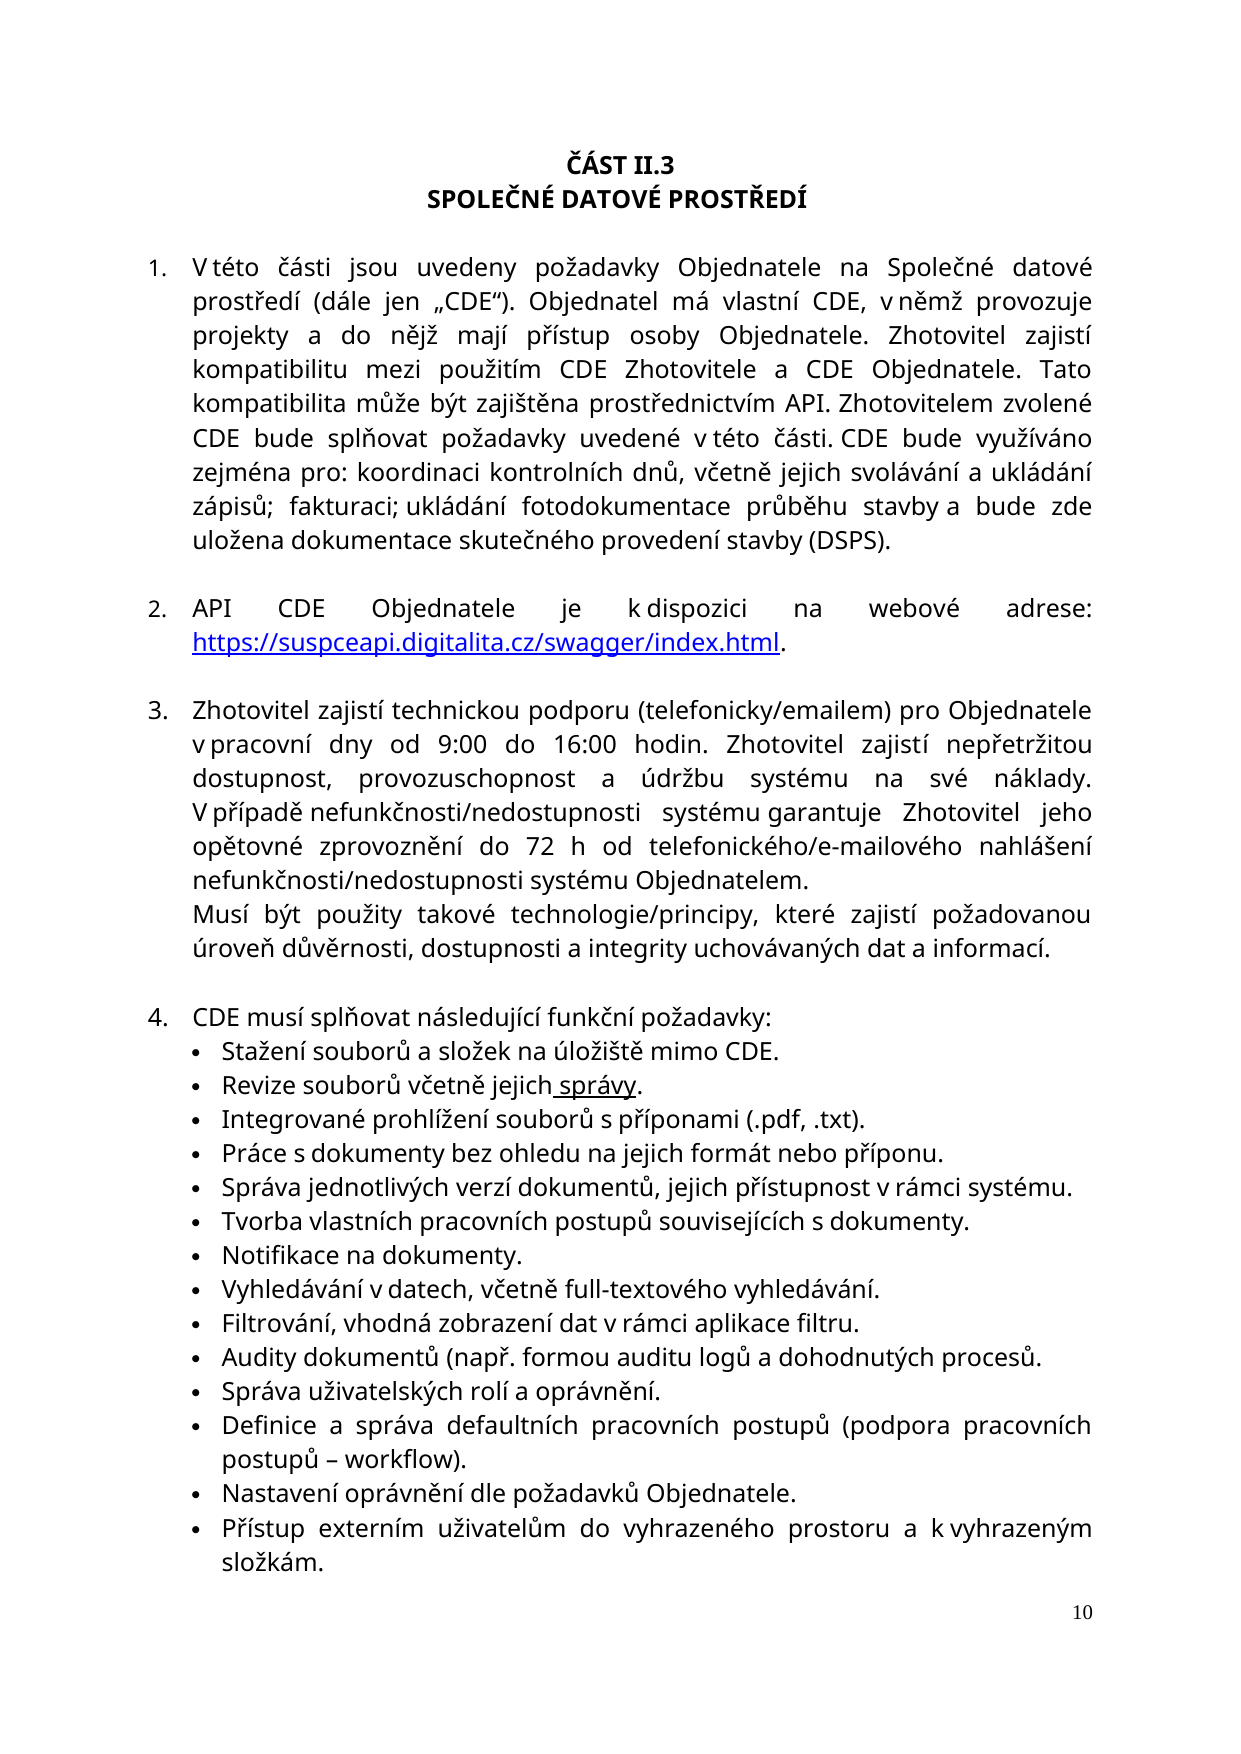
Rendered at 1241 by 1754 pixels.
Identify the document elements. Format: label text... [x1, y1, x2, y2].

list Přístup externím uživatelům do vyhrazeného prostoru a k vyhrazeným složkám. [192, 1510, 1093, 1578]
list Zhotovitel zajistí technickou podporu (telefonicky/emailem) pro Objednatele v pracovní dny od 9:00 do 16:00 hodin. Zhotovitel zajistí nepřetržitou dostupnost, provozuschopnost a údržbu systému na své náklady. V případě nefunkčnosti/nedostupnosti systému garantuje Zhotovitel jeho opětovné zprovoznění do 72 h od telefonického/e-mailového nahlášení nefunkčnosti/nedostupnosti systému Objednatelem. [148, 693, 1093, 897]
text Musí být použity takové technologie/principy, které zajistí požadovanou úroveň důvěrnosti, dostupnosti a integrity uchovávaných dat a informací. [192, 897, 1093, 965]
list Integrované prohlížení souborů s příponami (.pdf, .txt). [192, 1101, 1093, 1136]
list API CDE Objednatele je k dispozici na webové adrese: https://suspceapi.digitalita.cz/swagger/index.html. [148, 591, 1093, 659]
list Vyhledávání v datech, včetně full-textového vyhledávání. [192, 1272, 1093, 1306]
text ČÁST II.3 [148, 148, 1093, 182]
list Správa uživatelských rolí a oprávnění. [192, 1374, 1093, 1408]
list Nastavení oprávnění dle požadavků Objednatele. [192, 1476, 1093, 1510]
list Revize souborů včetně jejich správy. [192, 1067, 1093, 1101]
list Tvorba vlastních pracovních postupů souvisejících s dokumenty. [192, 1204, 1093, 1238]
list Definice a správa defaultních pracovních postupů (podpora pracovních postupů – workflow). [192, 1408, 1093, 1476]
list V této části jsou uvedeny požadavky Objednatele na Společné datové prostředí (dále jen „CDE“). Objednatel má vlastní CDE, v němž provozuje projekty a do nějž mají přístup osoby Objednatele. Zhotovitel zajistí kompatibilitu mezi použitím CDE Zhotovitele a CDE Objednatele. Tato kompatibilita může být zajištěna prostřednictvím API. Zhotovitelem zvolené CDE bude splňovat požadavky uvedené v této části. CDE bude využíváno zejména pro: koordinaci kontrolních dnů, včetně jejich svolávání a ukládání zápisů; fakturaci; ukládání fotodokumentace průběhu stavby a bude zde uložena dokumentace skutečného provedení stavby (DSPS). [148, 250, 1093, 556]
list Správa jednotlivých verzí dokumentů, jejich přístupnost v rámci systému. [192, 1169, 1093, 1204]
text Společné datové prostředí [148, 182, 1093, 216]
list Práce s dokumenty bez ohledu na jejich formát nebo příponu. [192, 1136, 1093, 1169]
list Filtrování, vhodná zobrazení dat v rámci aplikace filtru. [192, 1306, 1093, 1340]
list Notifikace na dokumenty. [192, 1238, 1093, 1272]
list Stažení souborů a složek na úložiště mimo CDE. [192, 1033, 1093, 1067]
list Audity dokumentů (např. formou auditu logů a dohodnutých procesů. [192, 1340, 1093, 1374]
list CDE musí splňovat následující funkční požadavky: [148, 999, 1093, 1033]
